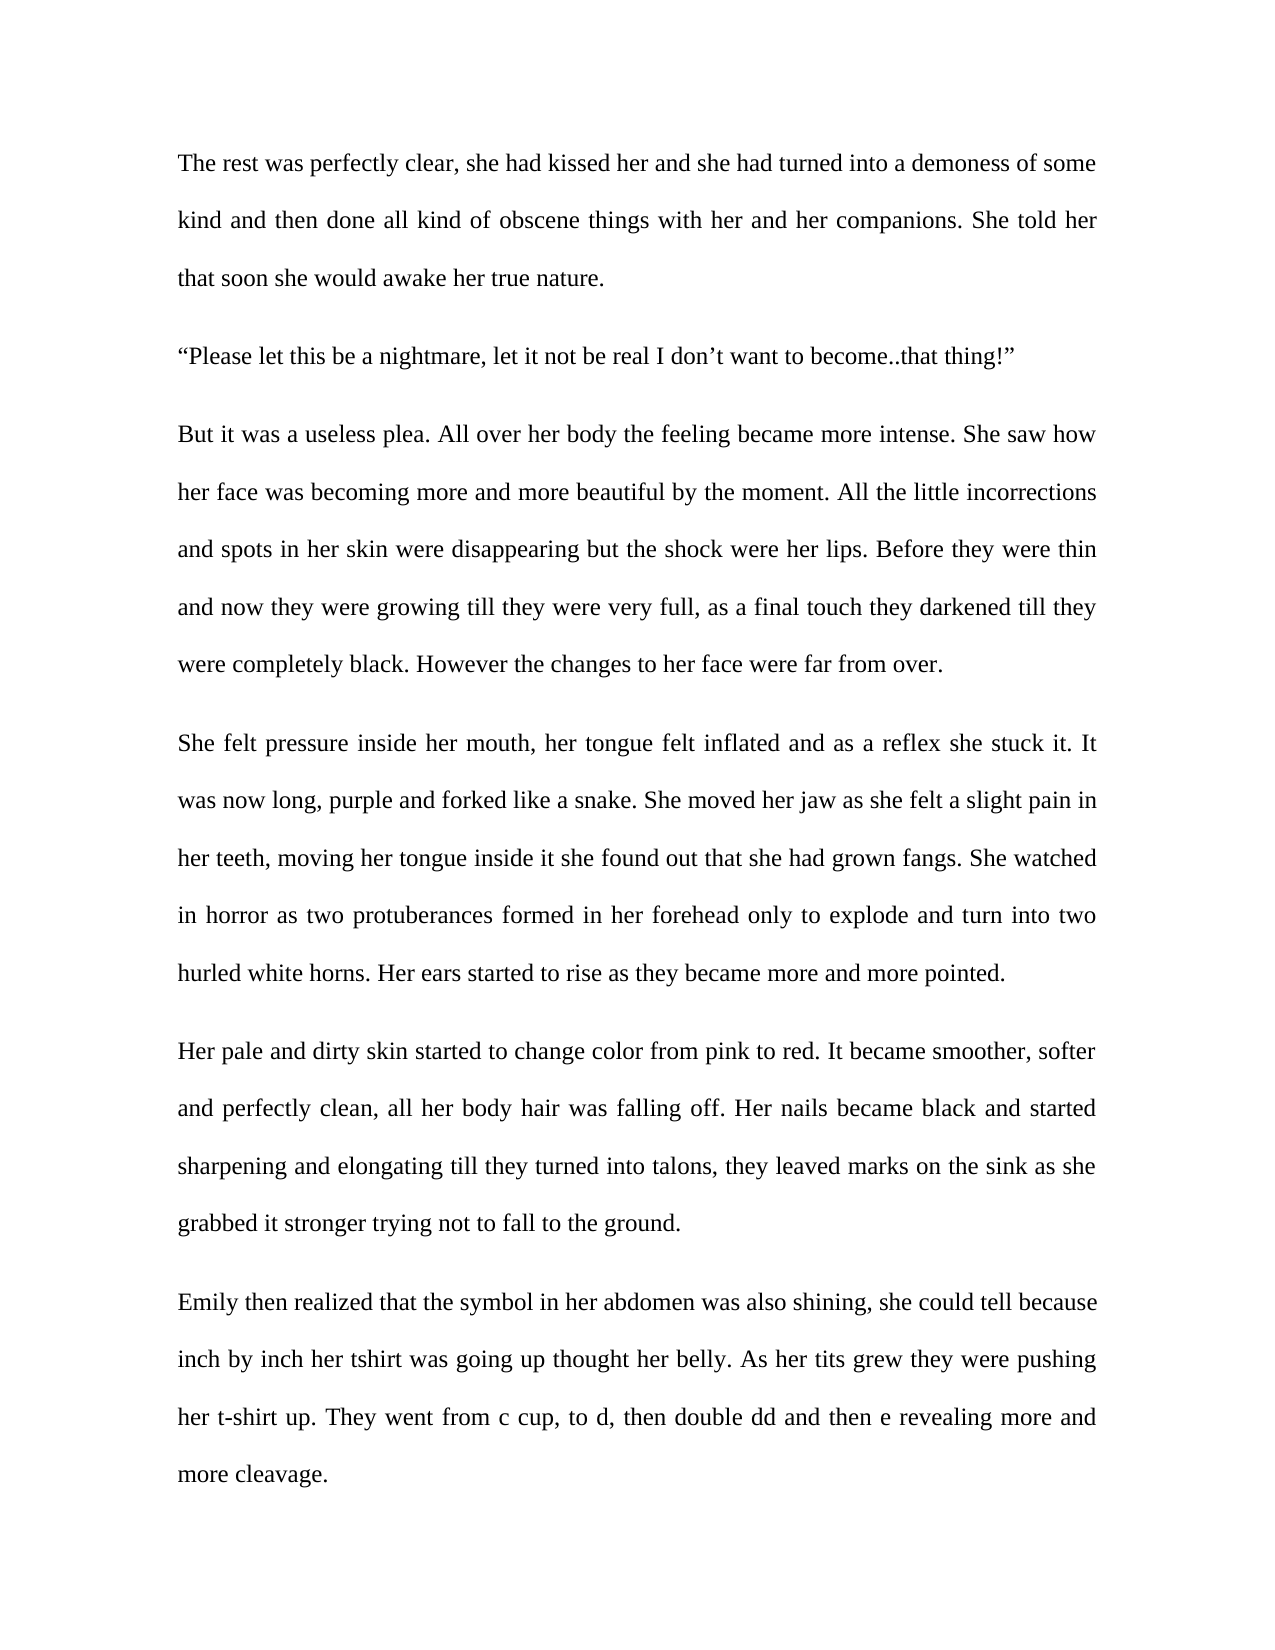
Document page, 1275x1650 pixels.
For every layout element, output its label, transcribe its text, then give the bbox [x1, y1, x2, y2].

text The rest was perfectly clear, she had kissed her and she had turned into a demoness of some kind and then done all kind of obscene things with her and her companions. She told her that soon she would awake her true nature. [177, 148, 1098, 291]
text She felt pressure inside her mouth, her tongue felt inflated and as a reflex she stuck it. It was now long, purple and forked like a snake. She moved her jaw as she felt a slight pain in her teeth, moving her tongue inside it she found out that she had grown fangs. She watched in horror as two protuberances formed in her forehead only to explode and turn into two hurled white horns. Her ears started to rise as they became more and more pointed. [177, 728, 1098, 986]
text “Please let this be a nightmare, let it not be real I don’t want to become..that thing!” [177, 341, 1098, 370]
text Her pale and dirty skin started to change color from pink to red. It became smoother, softer and perfectly clean, all her body hair was falling off. Her nails became black and started sharpening and elongating till they turned into talons, they leaved marks on the sink as she grabbed it stronger trying not to fall to the ground. [177, 1036, 1098, 1237]
text Emily then realized that the symbol in her abdomen was also shining, she could tell because inch by inch her tshirt was going up thought her belly. As her tits grew they were pushing her t-shirt up. They went from c cup, to d, then double dd and then e revealing more and more cleavage. [177, 1287, 1098, 1488]
text But it was a useless plea. All over her body the feeling became more intense. She saw how her face was becoming more and more beautiful by the moment. All the little incorrections and spots in her skin were disappearing but the shock were her lips. Before they were thin and now they were growing till they were very full, as a final touch they darkened till they were completely black. However the changes to her face were far from over. [177, 419, 1098, 678]
